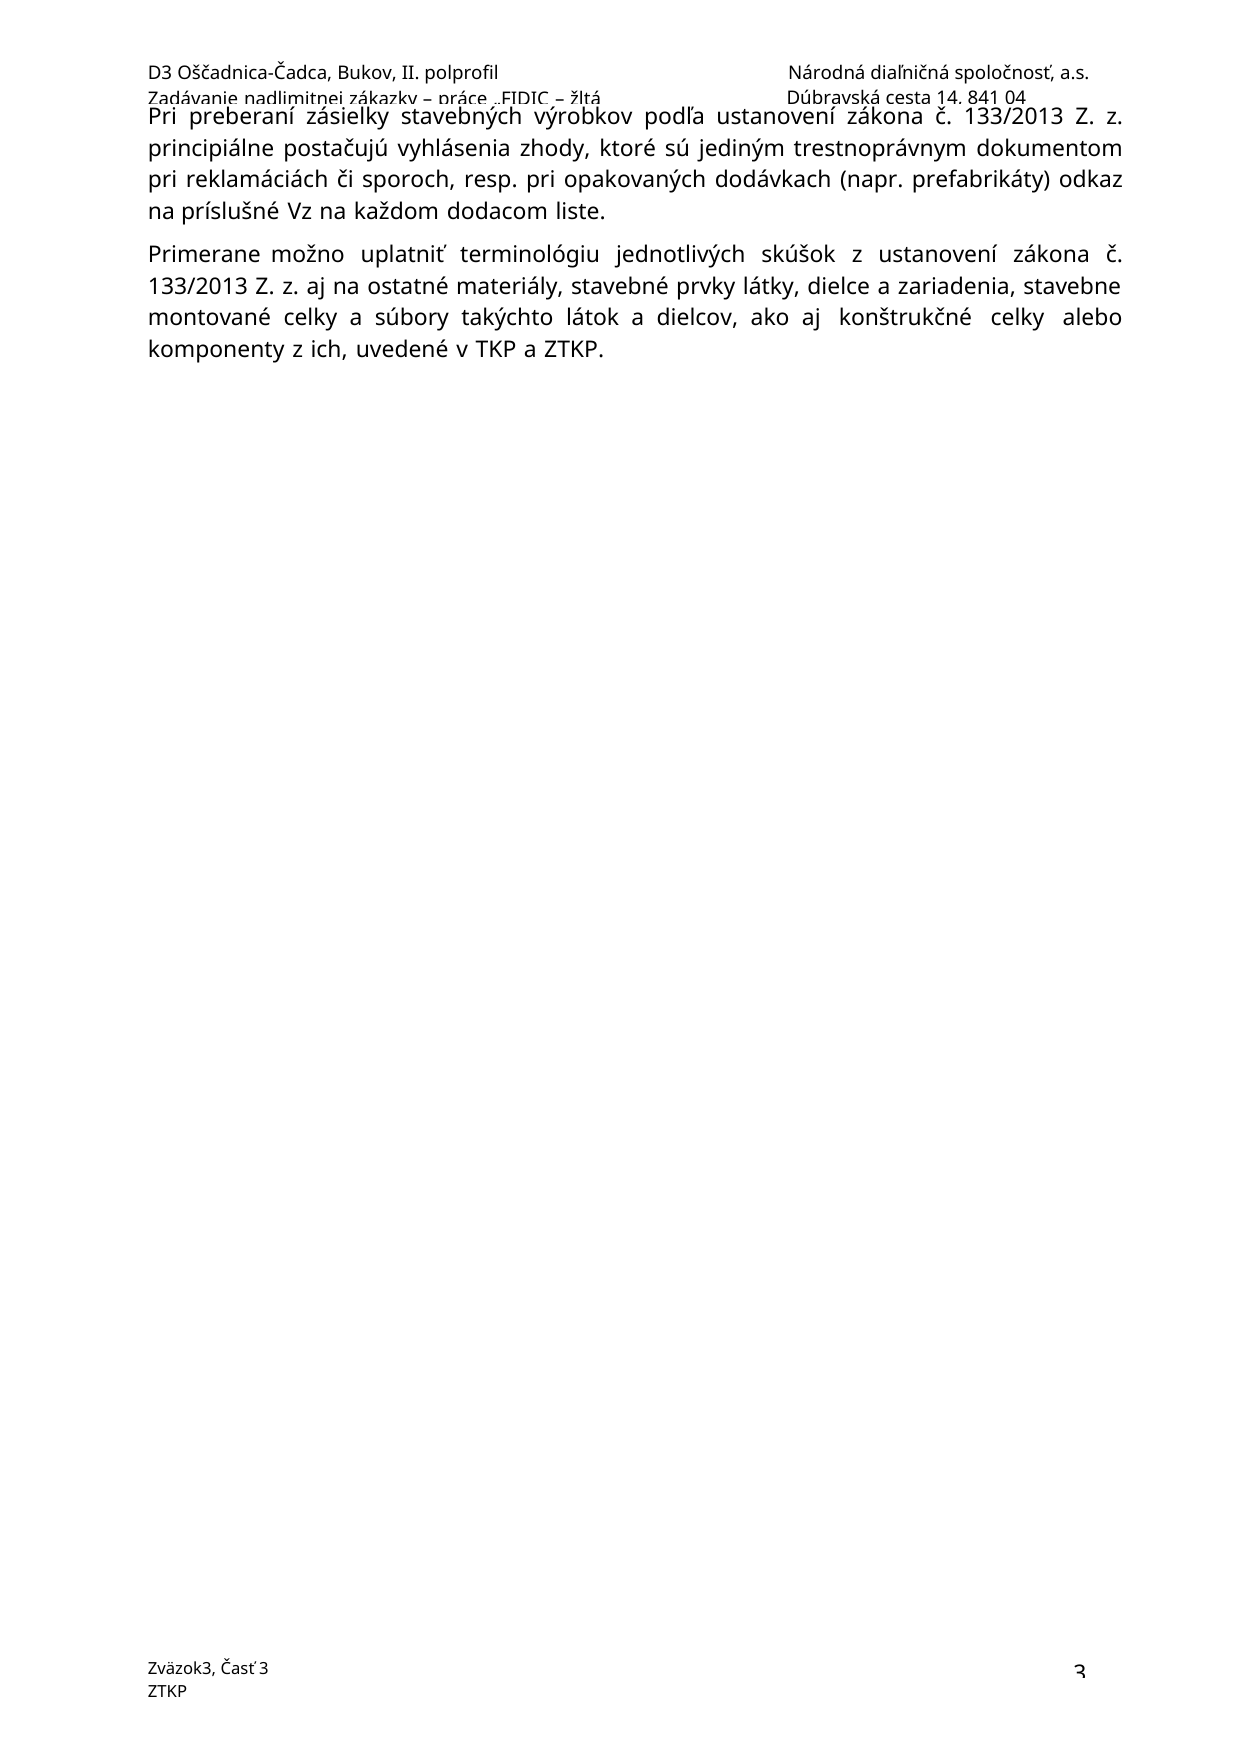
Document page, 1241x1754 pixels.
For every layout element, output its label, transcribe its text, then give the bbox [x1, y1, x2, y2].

text Pri preberaní zásielky stavebných výrobkov podľa ustanovení zákona č. 133/2013 Z. z. principiálne postačujú vyhlásenia zhody, ktoré sú jediným trestnoprávnym dokumentom pri reklamáciách či sporoch, resp. pri opakovaných dodávkach (napr. prefabrikáty) odkaz na príslušné Vz na každom dodacom liste. [148, 100, 1123, 226]
text Primerane možno uplatniť terminológiu jednotlivých skúšok z ustanovení zákona č. 133/2013 Z. z. aj na ostatné materiály, stavebné prvky látky, dielce a zariadenia, stavebne montované celky a súbory takýchto látok a dielcov, ako aj konštrukčné celky alebo komponenty z ich, uvedené v TKP a ZTKP. [148, 238, 1123, 364]
